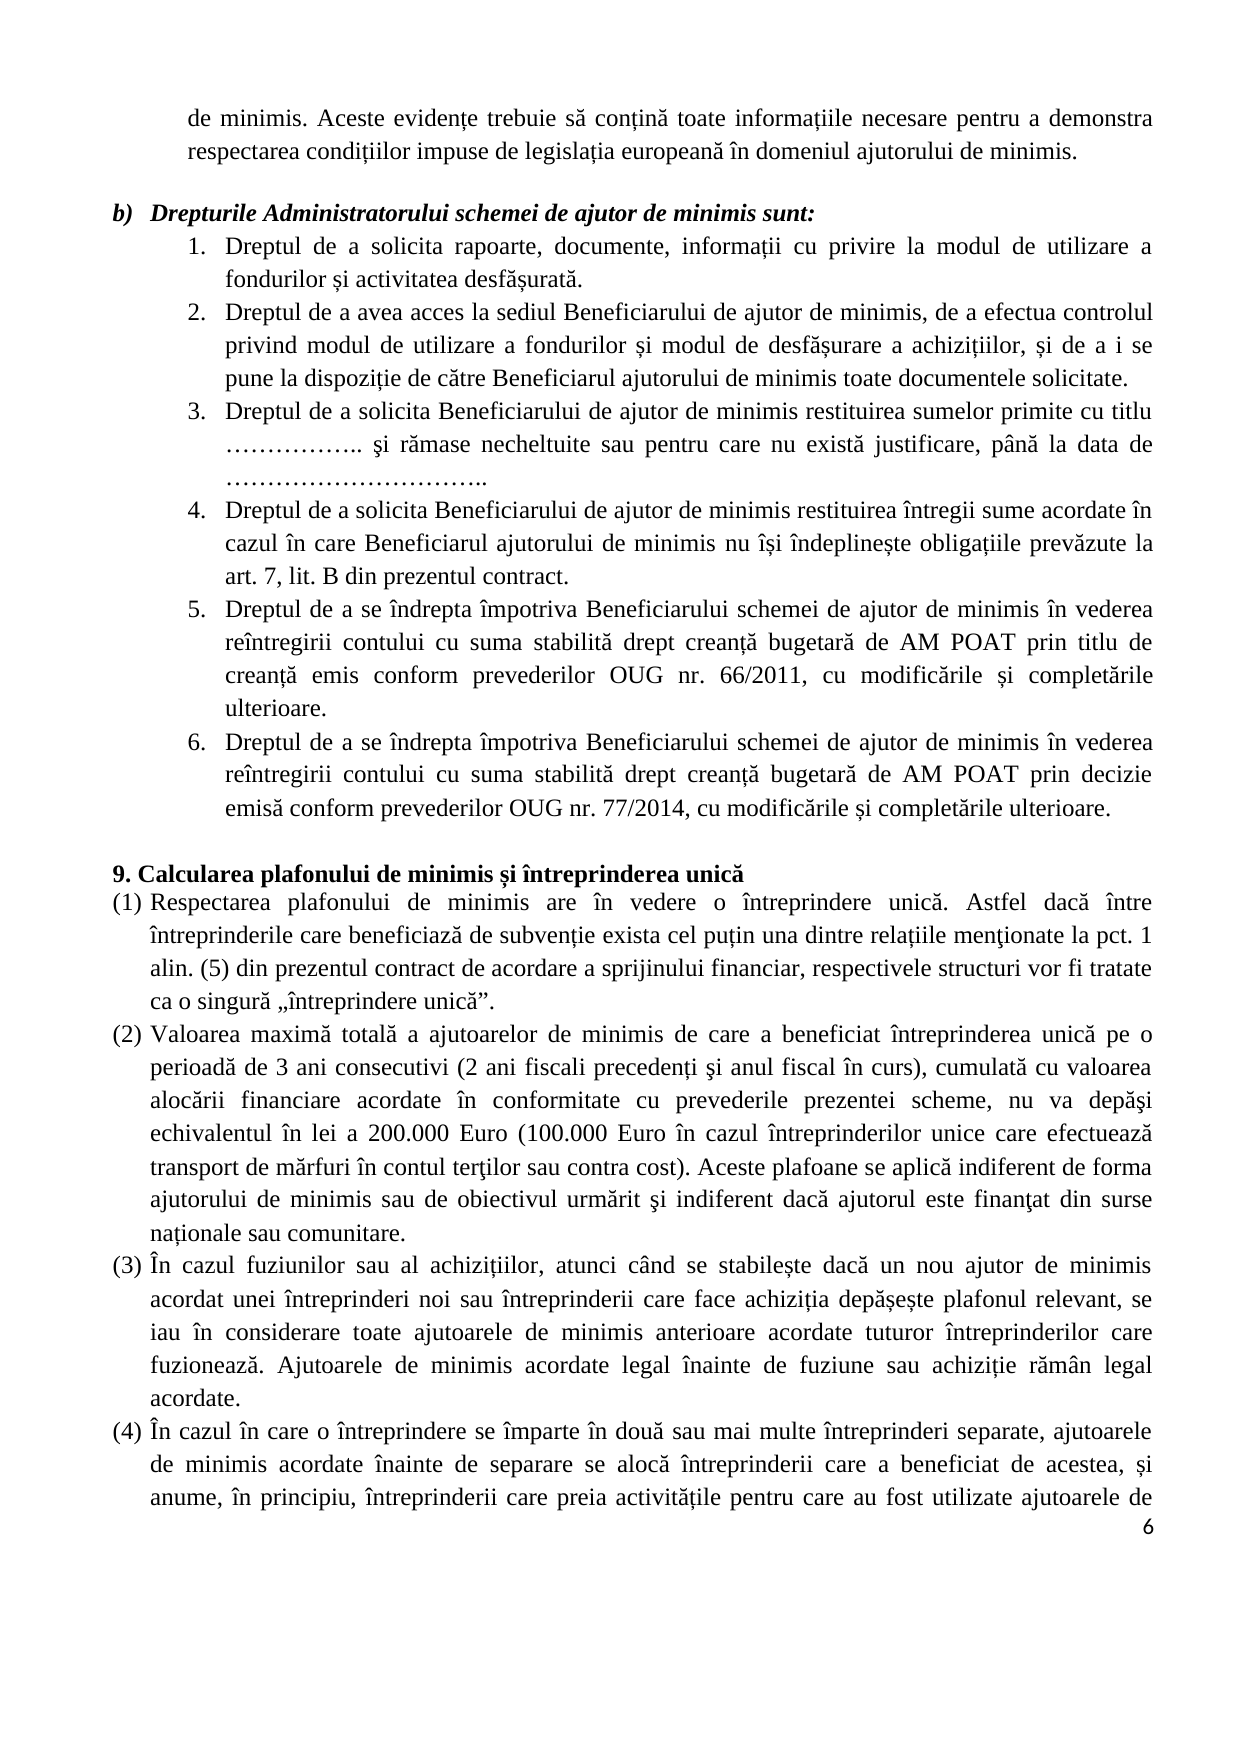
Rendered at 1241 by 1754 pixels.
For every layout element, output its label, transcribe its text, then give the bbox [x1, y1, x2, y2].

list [112, 1416, 1154, 1511]
list Valoarea maximă totală a ajutoarelor de minimis de care a beneficiat întreprinderea unică pe o perioadă de 3 ani consecutivi (2 ani fiscali precedenți şi anul fiscal în curs), cumulată cu valoarea alocării financiare acordate în conformitate cu prevederile prezentei scheme, nu va depăşi echivalentul în lei a 200.000 Euro (100.000 Euro în cazul întreprinderilor unice care efectuează transport de mărfuri în contul terţilor sau contra cost). Aceste plafoane se aplică indiferent de forma ajutorului de minimis sau de obiectivul urmărit şi indiferent dacă ajutorul este finanţat din surse naționale sau comunitare. [112, 1019, 1154, 1246]
list Dreptul de a solicita rapoarte, documente, informații cu privire la modul de utilizare a fondurilor și activitatea desfășurată. [187, 231, 1154, 293]
list Dreptul de a se îndrepta împotriva Beneficiarului schemei de ajutor de minimis în vederea reîntregirii contului cu suma stabilită drept creanță bugetară de AM POAT prin decizie emisă conform prevederilor OUG nr. 77/2014, cu modificările și completările ulterioare. [187, 727, 1154, 821]
list În cazul fuziunilor sau al achizițiilor, atunci când se stabilește dacă un nou ajutor de minimis acordat unei întreprinderi noi sau întreprinderii care face achiziția depășește plafonul relevant, se iau în considerare toate ajutoarele de minimis anterioare acordate tuturor întreprinderilor care fuzionează. Ajutoarele de minimis acordate legal înainte de fuziune sau achiziție rămân legal acordate. [112, 1251, 1154, 1411]
list Dreptul de a avea acces la sediul Beneficiarului de ajutor de minimis, de a efectua controlul privind modul de utilizare a fondurilor și modul de desfășurare a achizițiilor, și de a i se pune la dispoziție de către Beneficiarul ajutorului de minimis toate documentele solicitate. [187, 297, 1154, 392]
list Dreptul de a se îndrepta împotriva Beneficiarului schemei de ajutor de minimis în vederea reîntregirii contului cu suma stabilită drept creanță bugetară de AM POAT prin titlu de creanță emis conform prevederilor OUG nr. 66/2011, cu modificările și completările ulterioare. [187, 594, 1154, 722]
list Dreptul de a solicita Beneficiarului de ajutor de minimis restituirea întregii sume acordate în cazul în care Beneficiarul ajutorului de minimis nu își îndeplinește obligațiile prevăzute la art. 7, lit. B din prezentul contract. [187, 495, 1154, 590]
list Respectarea plafonului de minimis are în vedere o întreprindere unică. Astfel dacă între întreprinderile care beneficiază de subvenție exista cel puțin una dintre relațiile menţionate la pct. 1 alin. (5) din prezentul contract de acordare a sprijinului financiar, respectivele structuri vor fi tratate ca o singură „întreprindere unică”. [112, 887, 1154, 1015]
list Dreptul de a solicita Beneficiarului de ajutor de minimis restituirea sumelor primite cu titlu …………….. şi rămase necheltuite sau pentru care nu există justificare, până la data de ………………………….. [187, 396, 1154, 491]
text 9. Calcularea plafonului de minimis și întreprinderea unică [112, 859, 1154, 887]
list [150, 103, 1154, 165]
list Drepturile Administratorului schemei de ajutor de minimis sunt: [112, 198, 1154, 227]
